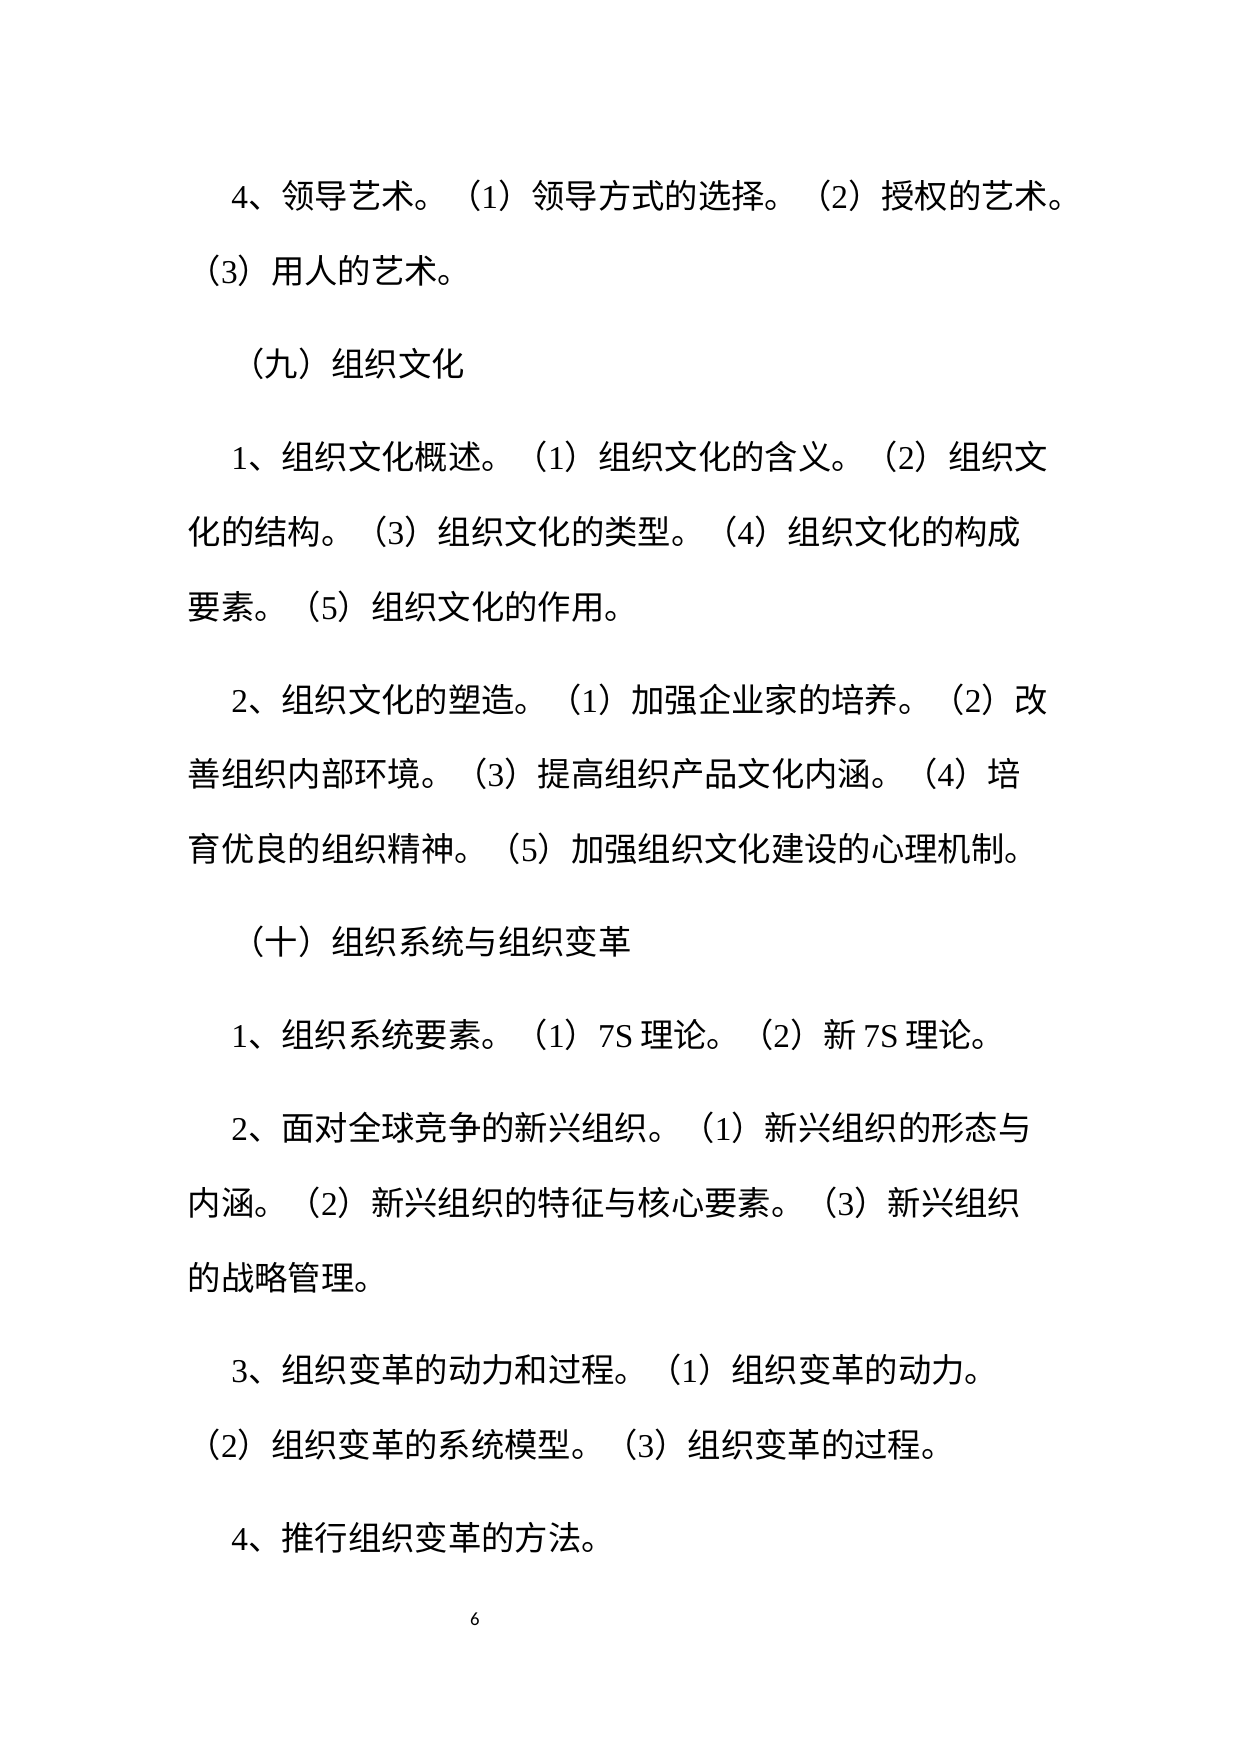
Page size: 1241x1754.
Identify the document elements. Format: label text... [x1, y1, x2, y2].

text 4、推行组织变革的方法。 [187, 1504, 1053, 1569]
text 1、组织文化概述。（1）组织文化的含义。（2）组织文化的结构。（3）组织文化的类型。（4）组织文化的构成要素。（5）组织文化的作用。 [187, 423, 1053, 637]
text 4、领导艺术。（1）领导方式的选择。（2）授权的艺术。（3）用人的艺术。 [187, 162, 1053, 302]
text 3、组织变革的动力和过程。（1）组织变革的动力。（2）组织变革的系统模型。（3）组织变革的过程。 [187, 1336, 1053, 1476]
text （九）组织文化 [187, 330, 1053, 395]
text 2、组织文化的塑造。（1）加强企业家的培养。（2）改善组织内部环境。（3）提高组织产品文化内涵。（4）培育优良的组织精神。（5）加强组织文化建设的心理机制。 [187, 665, 1053, 879]
text 2、面对全球竞争的新兴组织。（1）新兴组织的形态与内涵。（2）新兴组织的特征与核心要素。（3）新兴组织的战略管理。 [187, 1093, 1053, 1308]
text 1、组织系统要素。（1）7S理论。（2）新7S理论。 [187, 1001, 1053, 1066]
text （十）组织系统与组织变革 [187, 907, 1053, 972]
